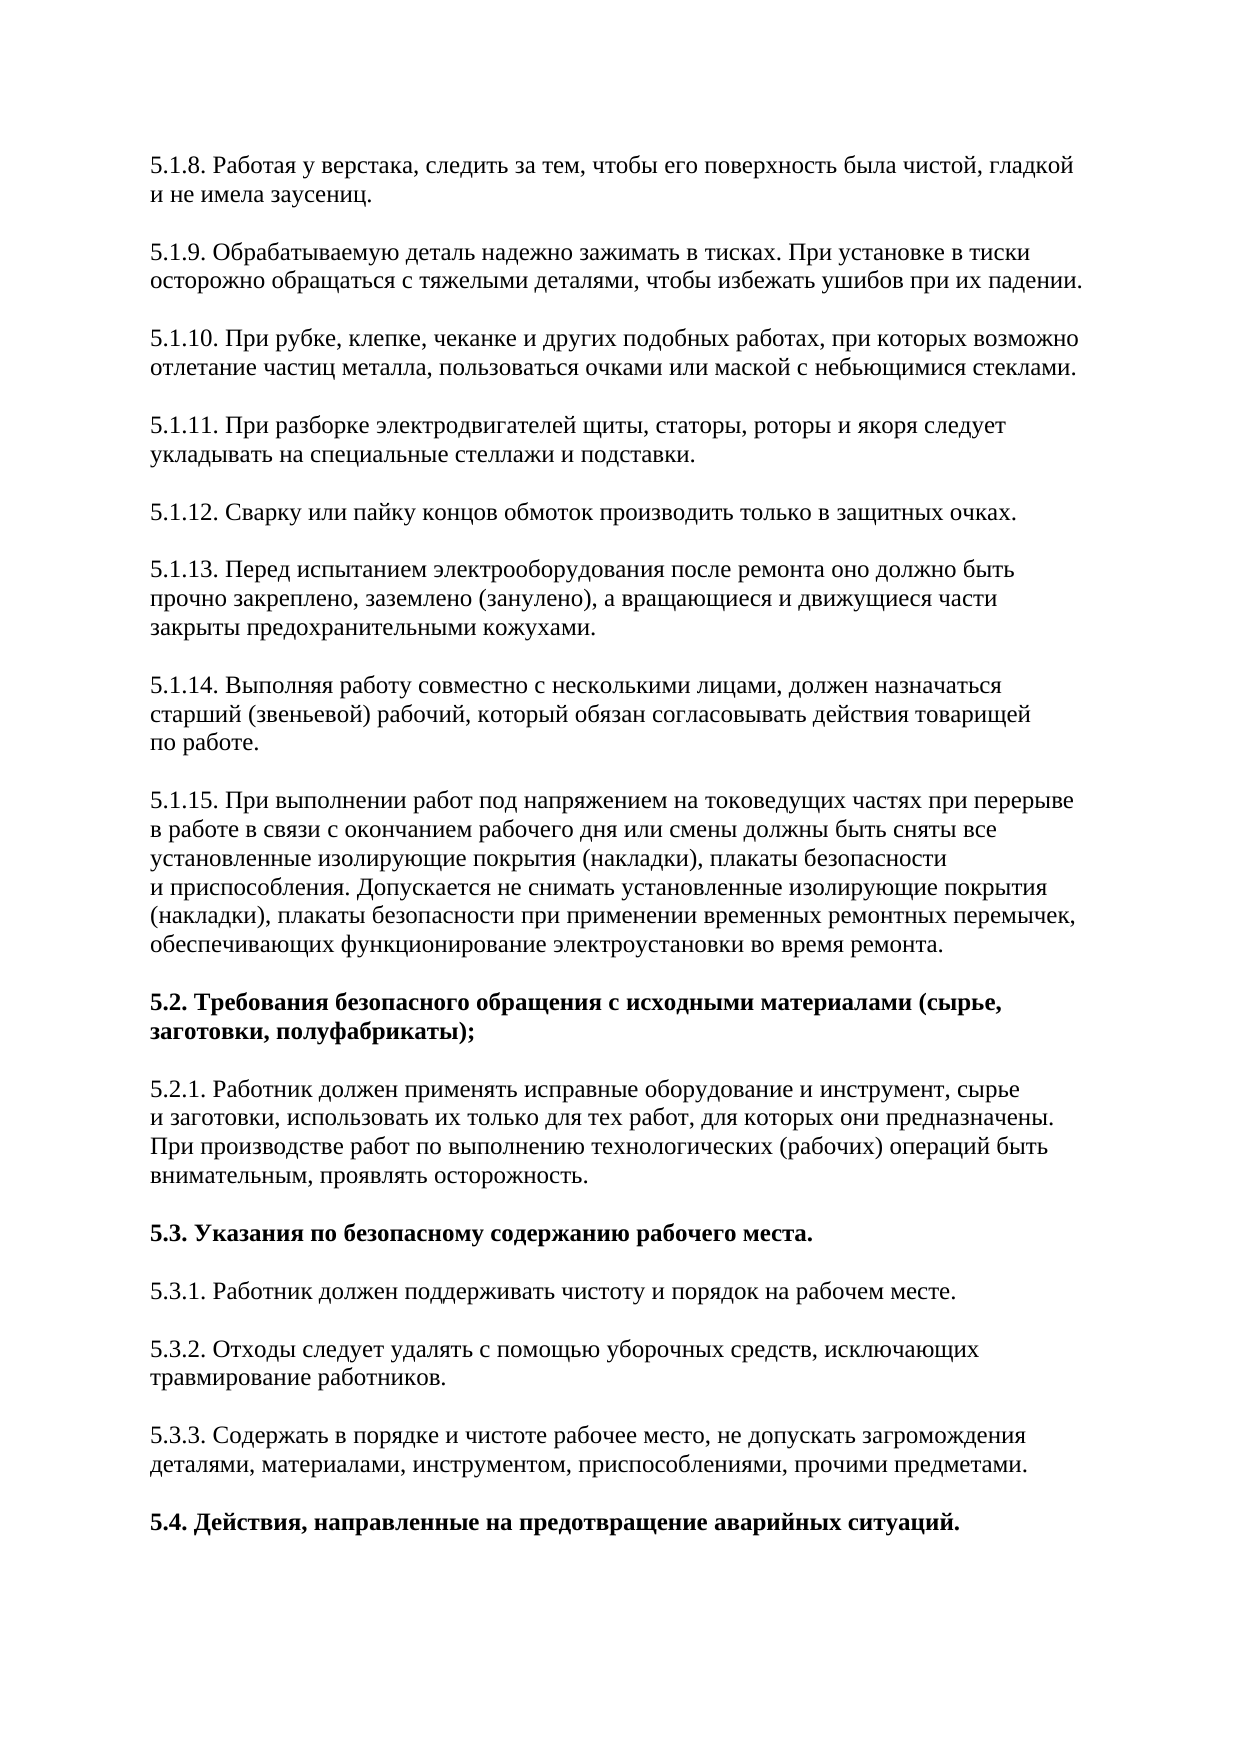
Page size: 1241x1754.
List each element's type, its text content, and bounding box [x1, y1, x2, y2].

text 5.3.2. Отходы следует удалять с помощью уборочных средств, исключающих травмирование работников. [150, 1334, 1090, 1391]
text 5.1.14. Выполняя работу совместно с несколькими лицами, должен назначаться старший (звеньевой) рабочий, который обязан согласовывать действия товарищей по работе. [150, 670, 1090, 756]
text 5.1.12. Сварку или пайку концов обмоток производить только в защитных очках. [150, 497, 1090, 525]
text 5.3. Указания по безопасному содержанию рабочего места. [150, 1218, 1090, 1247]
text 5.2.1. Работник должен применять исправные оборудование и инструмент, сырье и заготовки, использовать их только для тех работ, для которых они предназначены. При производстве работ по выполнению технологических (рабочих) операций быть внимательным, проявлять осторожность. [150, 1074, 1090, 1189]
text 5.1.9. Обрабатываемую деталь надежно зажимать в тисках. При установке в тиски осторожно обращаться с тяжелыми деталями, чтобы избежать ушибов при их падении. [150, 237, 1090, 294]
text 5.1.11. При разборке электродвигателей щиты, статоры, роторы и якоря следует укладывать на специальные стеллажи и подставки. [150, 410, 1090, 467]
text 5.3.3. Содержать в порядке и чистоте рабочее место, не допускать загромождения деталями, материалами, инструментом, приспособлениями, прочими предметами. [150, 1420, 1090, 1478]
text 5.1.13. Перед испытанием электрооборудования после ремонта оно должно быть прочно закреплено, заземлено (занулено), а вращающиеся и движущиеся части закрыты предохранительными кожухами. [150, 554, 1090, 641]
text 5.3.1. Работник должен поддерживать чистоту и порядок на рабочем месте. [150, 1276, 1090, 1304]
text 5.4. Действия, направленные на предотвращение аварийных ситуаций. [150, 1507, 1090, 1536]
text 5.2. Требования безопасного обращения с исходными материалами (сырье, заготовки, полуфабрикаты); [150, 987, 1090, 1044]
text 5.1.15. При выполнении работ под напряжением на токоведущих частях при перерыве в работе в связи с окончанием рабочего дня или смены должны быть сняты все установленные изолирующие покрытия (накладки), плакаты безопасности и приспособления. Допускается не снимать установленные изолирующие покрытия (накладки), плакаты безопасности при применении временных ремонтных перемычек, обеспечивающих функционирование электроустановки во время ремонта. [150, 785, 1090, 958]
text 5.1.10. При рубке, клепке, чеканке и других подобных работах, при которых возможно отлетание частиц металла, пользоваться очками или маской с небьющимися стеклами. [150, 323, 1090, 381]
text 5.1.8. Работая у верстака, следить за тем, чтобы его поверхность была чистой, гладкой и не имела заусениц. [150, 150, 1090, 207]
